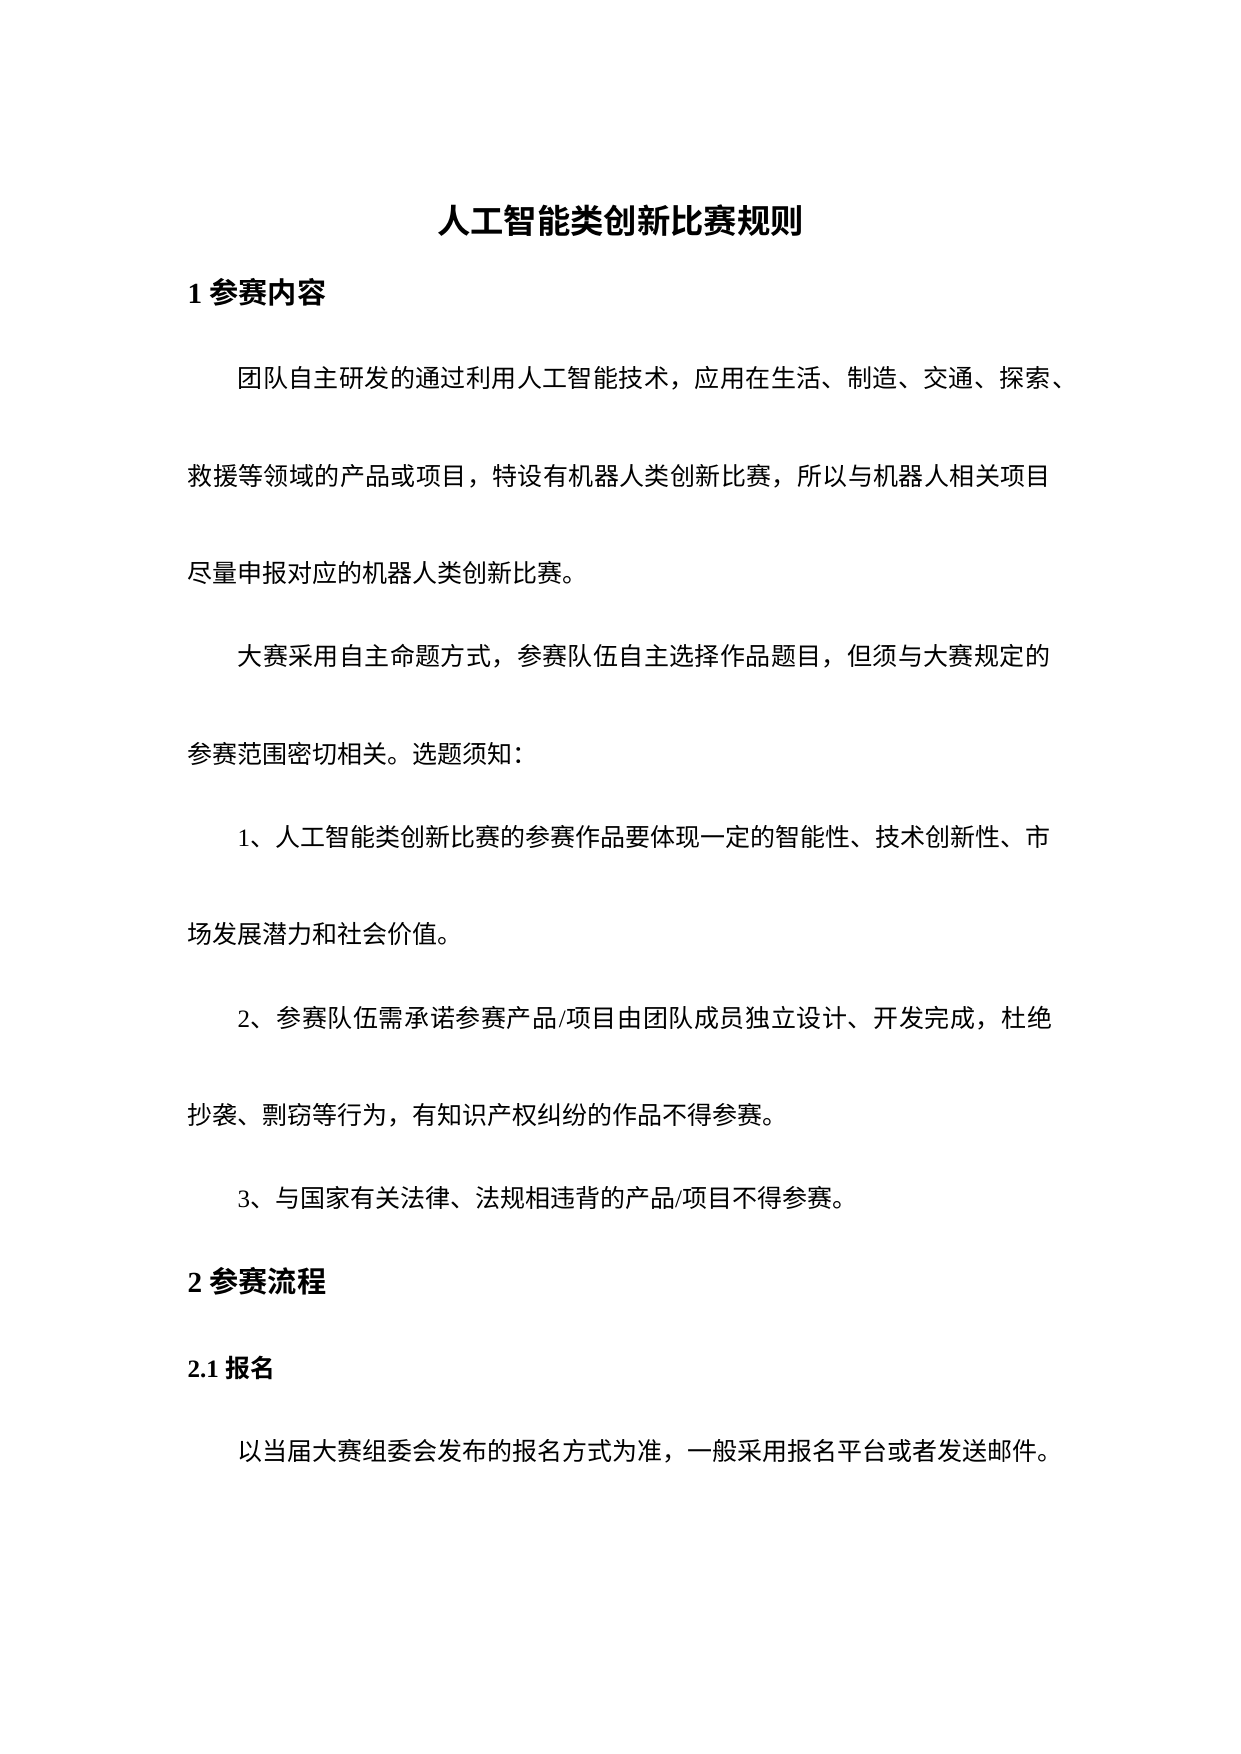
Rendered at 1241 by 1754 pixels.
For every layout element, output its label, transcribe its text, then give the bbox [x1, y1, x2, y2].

text 团队自主研发的通过利用人工智能技术，应用在生活、制造、交通、探索、救援等领域的产品或项目，特设有机器人类创新比赛，所以与机器人相关项目尽量申报对应的机器人类创新比赛。 [187, 344, 1053, 604]
text 以当届大赛组委会发布的报名方式为准，一般采用报名平台或者发送邮件。 [187, 1417, 1053, 1482]
text 1、人工智能类创新比赛的参赛作品要体现一定的智能性、技术创新性、市场发展潜力和社会价值。 [187, 803, 1053, 966]
text 2、参赛队伍需承诺参赛产品/项目由团队成员独立设计、开发完成，杜绝抄袭、剽窃等行为，有知识产权纠纷的作品不得参赛。 [187, 984, 1053, 1146]
subtitle 2.1 报名 [187, 1334, 1053, 1399]
text 3、与国家有关法律、法规相违背的产品/项目不得参赛。 [187, 1164, 1053, 1229]
title 人工智能类创新比赛规则 [187, 187, 1053, 252]
subtitle 2 参赛流程 [187, 1247, 1053, 1312]
subtitle 1 参赛内容 [187, 258, 1053, 323]
text 大赛采用自主命题方式，参赛队伍自主选择作品题目，但须与大赛规定的参赛范围密切相关。选题须知： [187, 622, 1053, 785]
